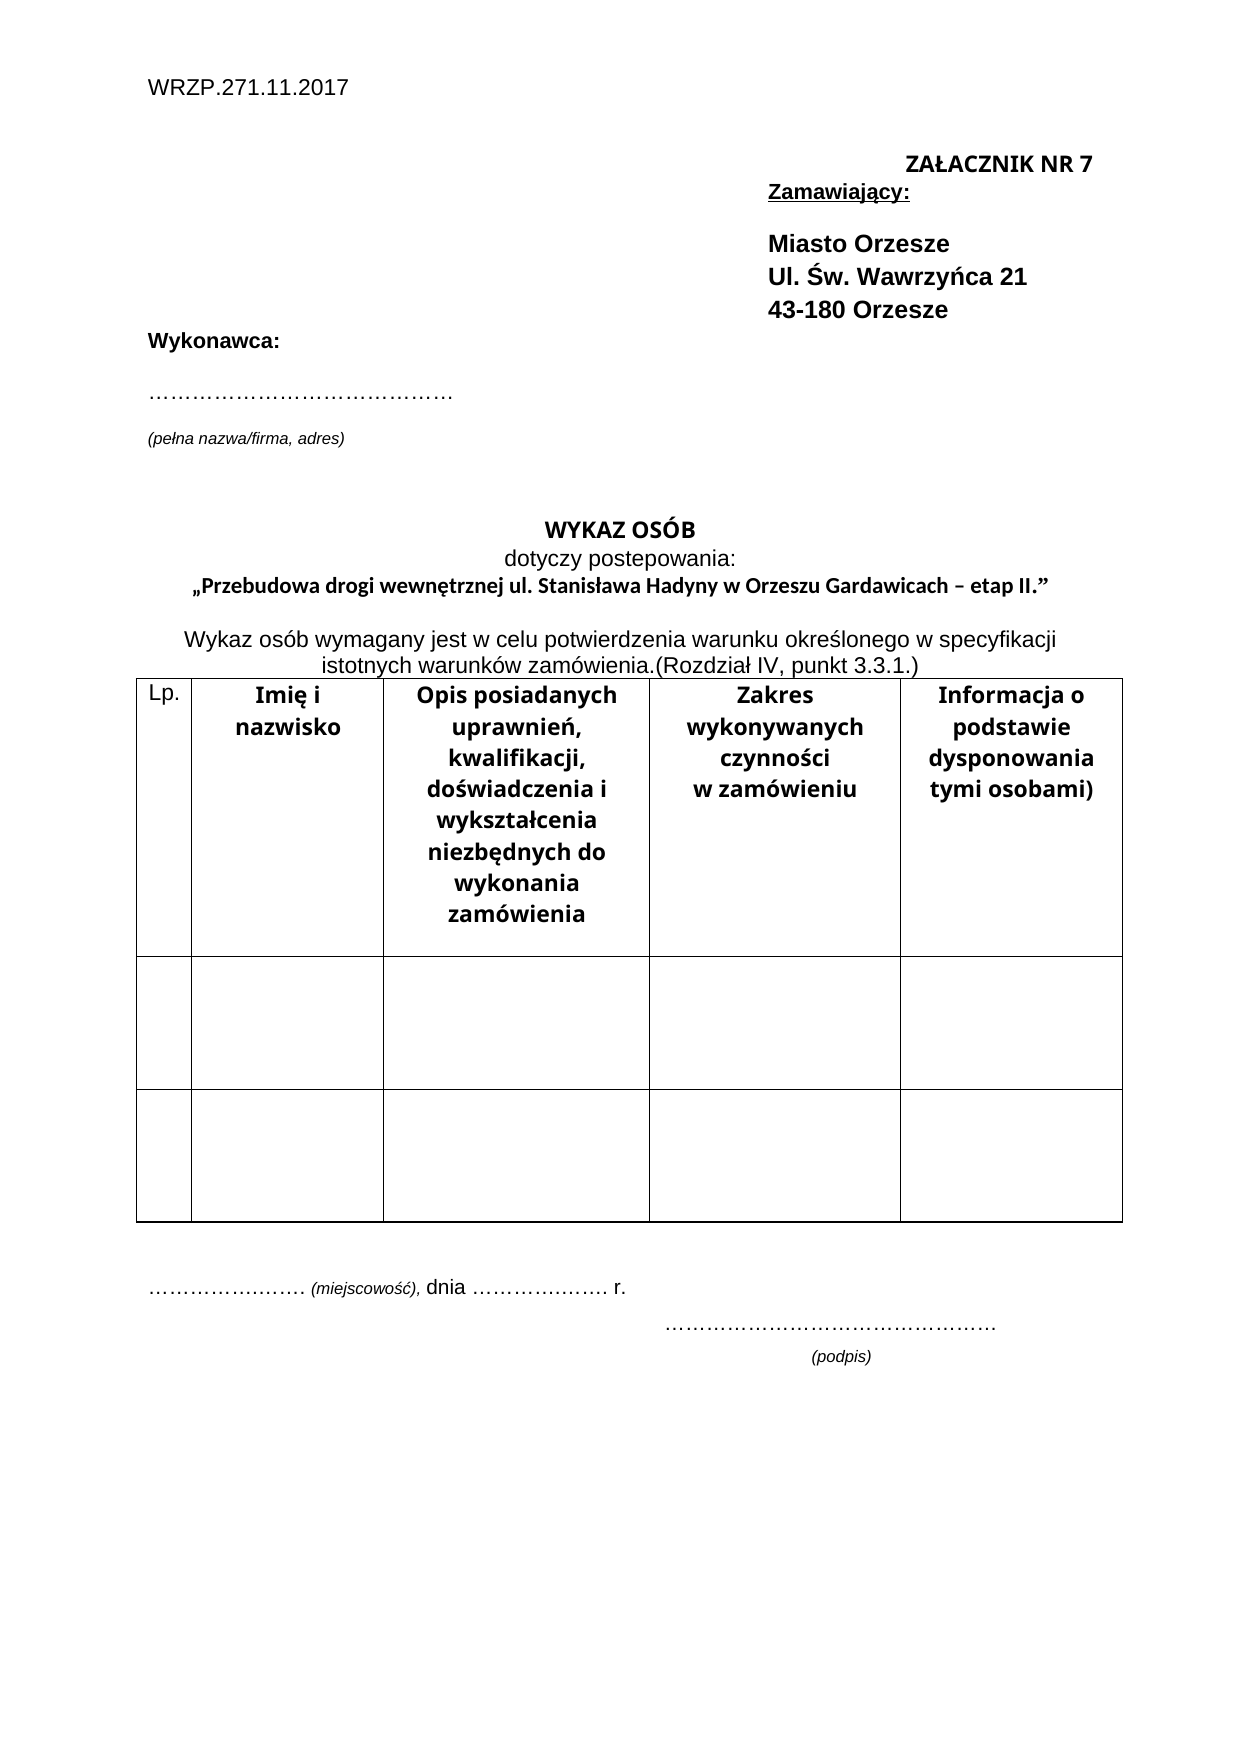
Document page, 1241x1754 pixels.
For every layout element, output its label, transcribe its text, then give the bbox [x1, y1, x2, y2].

table_header Imię i nazwisko [192, 679, 383, 956]
text Miasto Orzesze [694, 229, 1093, 258]
table_header Lp. [137, 679, 191, 956]
text ZAŁACZNIK NR 7 [148, 148, 1093, 179]
table_cell [192, 1090, 383, 1221]
table_cell [650, 957, 900, 1088]
text 43-180 Orzesze [694, 295, 1093, 324]
text „Przebudowa drogi wewnętrznej ul. Stanisława Hadyny w Orzeszu Gardawicach – etap II.” [148, 571, 1093, 599]
text Ul. Św. Wawrzyńca 21 [694, 262, 1093, 291]
table_cell [137, 1090, 191, 1221]
text ………………………………………… [148, 1311, 1093, 1335]
text Wykonawca: [148, 328, 1093, 353]
table_cell [901, 1090, 1122, 1221]
table_cell [901, 957, 1122, 1088]
text …………………………………… [148, 379, 472, 404]
table_header Zakres wykonywanych czynności w zamówieniu [650, 679, 900, 956]
text (pełna nazwa/firma, adres) [148, 429, 472, 448]
table_cell [137, 957, 191, 1088]
text dotyczy postepowania: [148, 545, 1093, 571]
table_cell [384, 1090, 649, 1221]
text WYKAZ OSÓB [148, 514, 1093, 545]
table_header Opis posiadanych uprawnień, kwalifikacji, doświadczenia i wykształcenia niezbędnych do wykonania zamówienia [384, 679, 649, 956]
table_cell [650, 1090, 900, 1221]
table_cell [192, 957, 383, 1088]
text Wykaz osób wymagany jest w celu potwierdzenia warunku określonego w specyfikacji istotnych warunków zamówienia.(Rozdział IV, punkt 3.3.1.) [148, 626, 1093, 678]
table_cell [384, 957, 649, 1088]
text …………….……. (miejscowość), dnia ………….……. r. [148, 1275, 1093, 1299]
text (podpis) [738, 1347, 1093, 1366]
text Zamawiający: [694, 179, 1093, 204]
table_header Informacja o podstawie dysponowania tymi osobami) [901, 679, 1122, 956]
